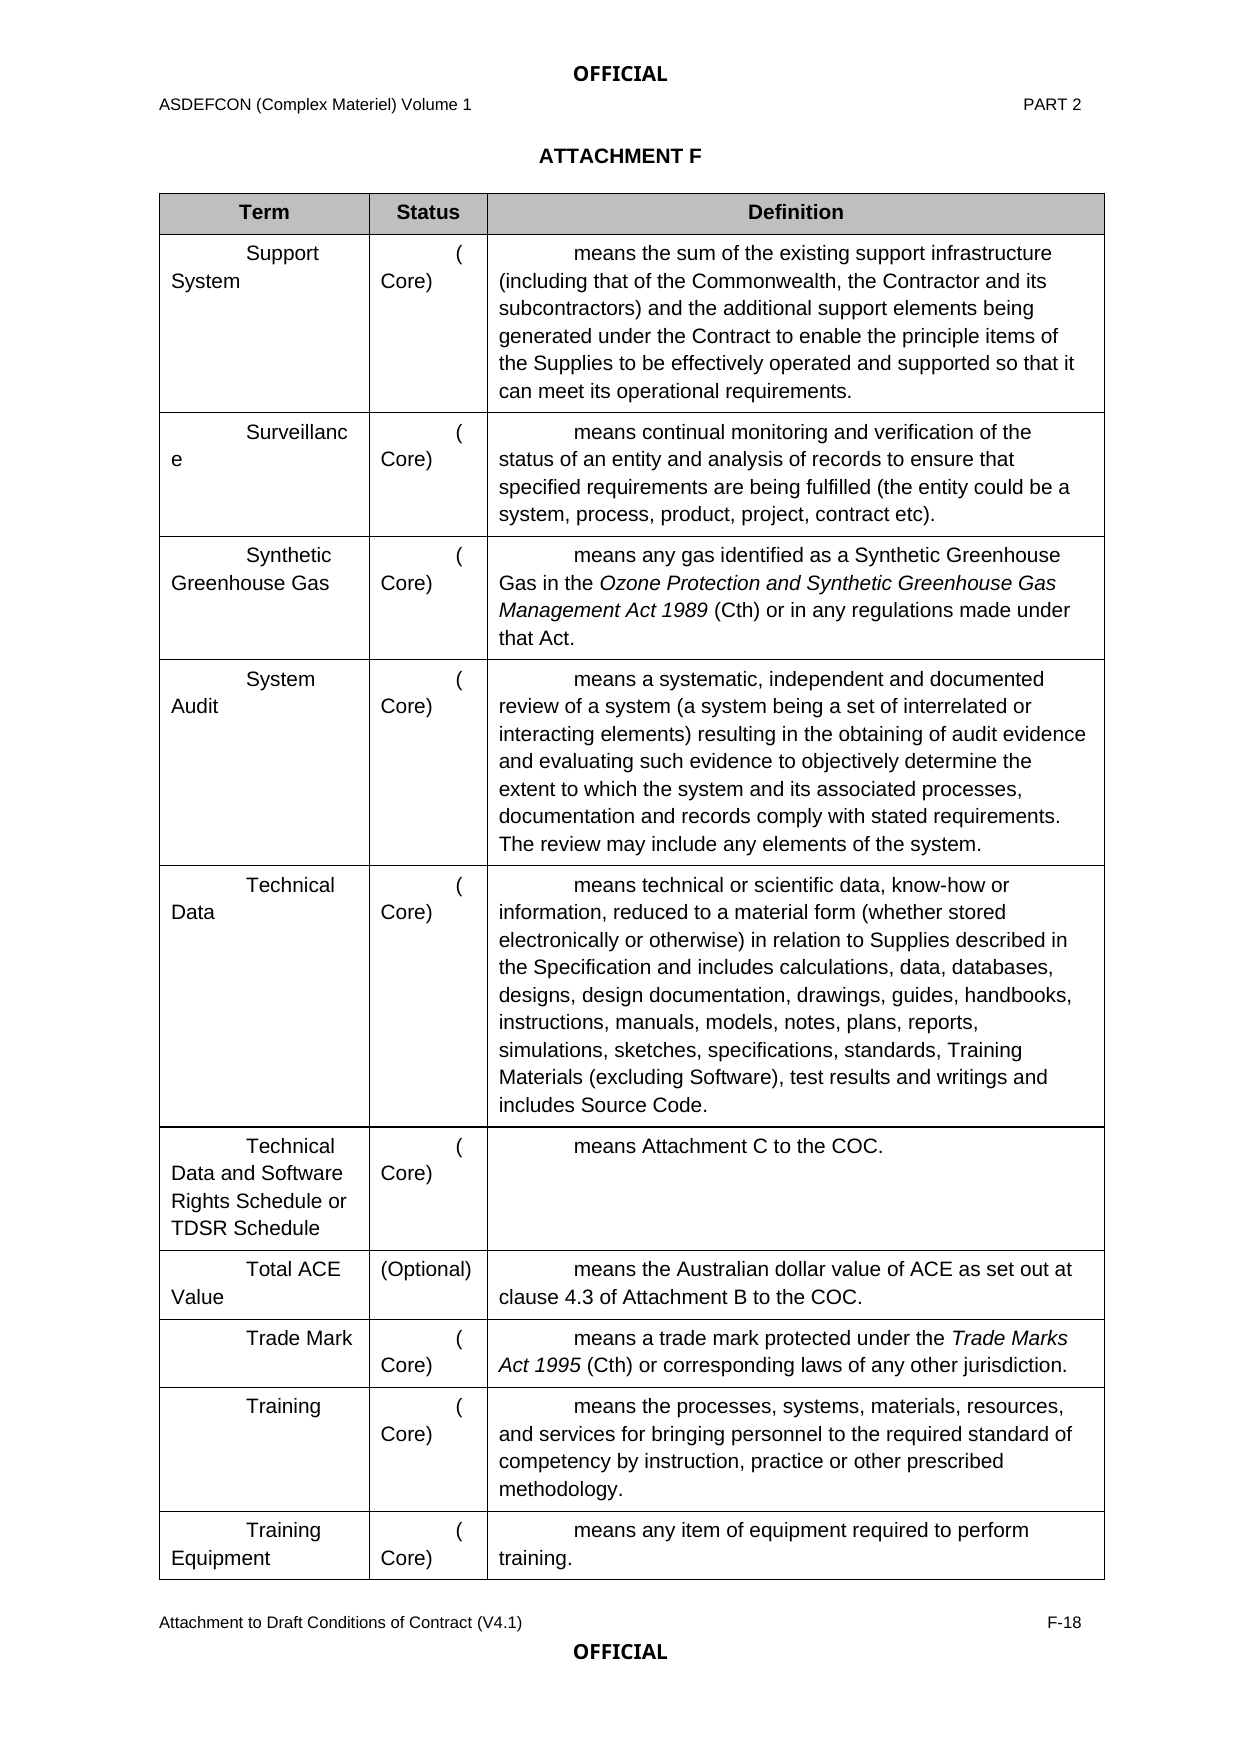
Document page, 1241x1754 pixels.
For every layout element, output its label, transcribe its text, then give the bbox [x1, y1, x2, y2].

table_cell means continual monitoring and verification of the status of an entity and analysis of records to ensure that specified requirements are being fulfilled (the entity could be a system, process, product, project, contract etc). [488, 413, 1104, 536]
table_cell (Core) [370, 1128, 487, 1250]
table_cell means technical or scientific data, know-how or information, reduced to a material form (whether stored electronically or otherwise) in relation to Supplies described in the Specification and includes calculations, data, databases, designs, design documentation, drawings, guides, handbooks, instructions, manuals, models, notes, plans, reports, simulations, sketches, specifications, standards, Training Materials (excluding Software), test results and writings and includes Source Code. [488, 866, 1104, 1126]
table_cell Training Equipment [160, 1512, 369, 1579]
table_cell Trade Mark [160, 1320, 369, 1387]
table_cell Training [160, 1388, 369, 1511]
table_header Term [160, 194, 369, 234]
table_cell (Core) [370, 1388, 487, 1511]
table_cell means any item of equipment required to perform training. [488, 1512, 1104, 1579]
table_cell (Core) [370, 1512, 487, 1579]
table_cell means a systematic, independent and documented review of a system (a system being a set of interrelated or interacting elements) resulting in the obtaining of audit evidence and evaluating such evidence to objectively determine the extent to which the system and its associated processes, documentation and records comply with stated requirements. The review may include any elements of the system. [488, 660, 1104, 865]
table_cell means a trade mark protected under the Trade Marks Act 1995 (Cth) or corresponding laws of any other jurisdiction. [488, 1320, 1104, 1387]
table_cell Total ACE Value [160, 1251, 369, 1318]
table_cell System Audit [160, 660, 369, 865]
table_cell means the sum of the existing support infrastructure (including that of the Commonwealth, the Contractor and its subcontractors) and the additional support elements being generated under the Contract to enable the principle items of the Supplies to be effectively operated and supported so that it can meet its operational requirements. [488, 235, 1104, 412]
table_cell Synthetic Greenhouse Gas [160, 537, 369, 659]
table_cell (Core) [370, 866, 487, 1126]
table_cell means the processes, systems, materials, resources, and services for bringing personnel to the required standard of competency by instruction, practice or other prescribed methodology. [488, 1388, 1104, 1511]
table_cell (Core) [370, 660, 487, 865]
table_cell (Core) [370, 413, 487, 536]
table_cell Technical Data [160, 866, 369, 1126]
table_header Definition [488, 194, 1104, 234]
table_cell means the Australian dollar value of ACE as set out at clause 4.3 of Attachment B to the COC. [488, 1251, 1104, 1318]
table_cell (Optional) [370, 1251, 487, 1318]
table_cell Support System [160, 235, 369, 412]
table_cell means Attachment C to the COC. [488, 1128, 1104, 1250]
table_cell (Core) [370, 537, 487, 659]
table_cell Surveillance [160, 413, 369, 536]
table_cell Technical Data and Software Rights Schedule or TDSR Schedule [160, 1128, 369, 1250]
table_cell (Core) [370, 235, 487, 412]
table_header Status [370, 194, 487, 234]
table_cell (Core) [370, 1320, 487, 1387]
table_cell means any gas identified as a Synthetic Greenhouse Gas in the Ozone Protection and Synthetic Greenhouse Gas Management Act 1989 (Cth) or in any regulations made under that Act. [488, 537, 1104, 659]
